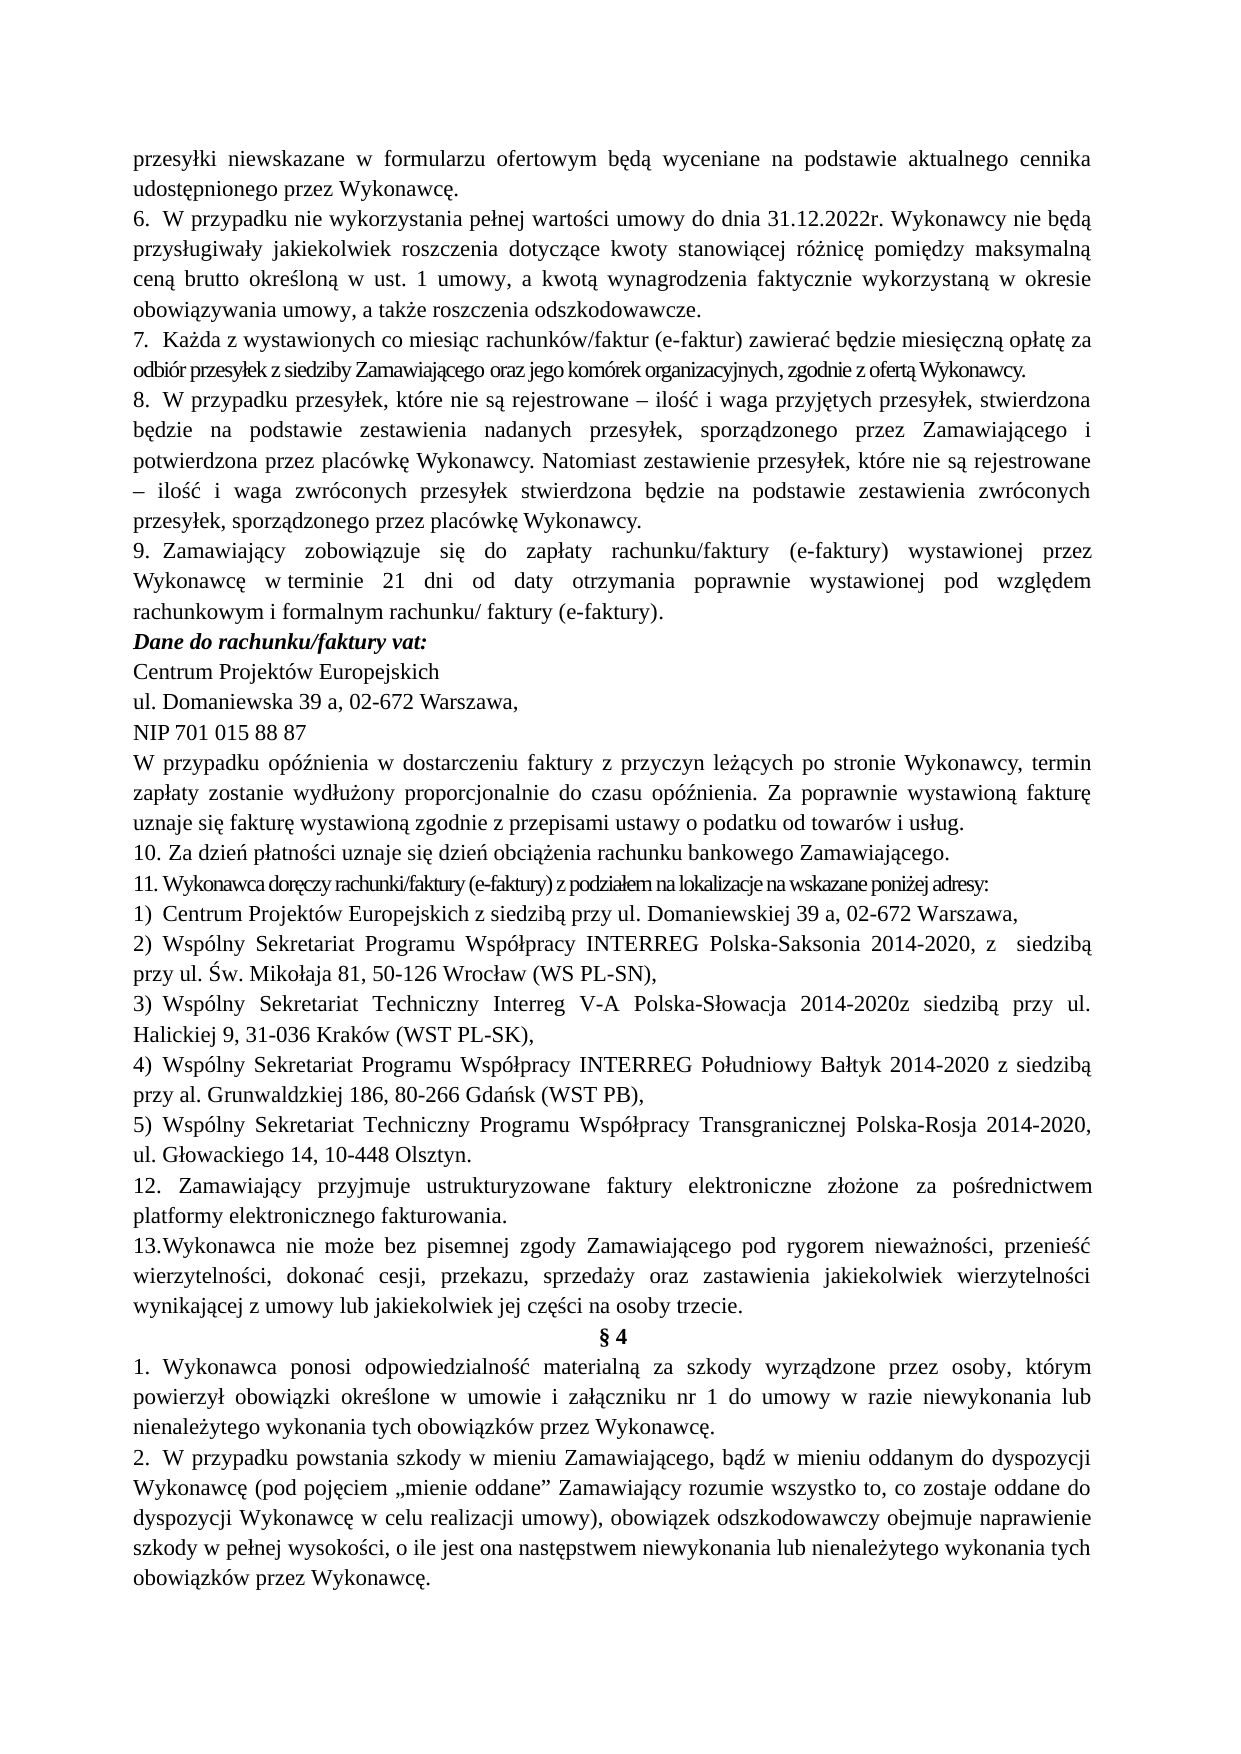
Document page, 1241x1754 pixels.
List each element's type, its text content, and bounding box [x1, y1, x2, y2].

text § 4 [133, 1323, 1093, 1349]
list W przypadku przesyłek, które nie są rejestrowane – ilość i waga przyjętych przesyłek, stwierdzona będzie na podstawie zestawienia nadanych przesyłek, sporządzonego przez Zamawiającego i potwierdzona przez placówkę Wykonawcy. Natomiast zestawienie przesyłek, które nie są rejestrowane – ilość i waga zwróconych przesyłek stwierdzona będzie na podstawie zestawienia zwróconych przesyłek, sporządzonego przez placówkę Wykonawcy. [133, 386, 1093, 533]
list W przypadku powstania szkody w mieniu Zamawiającego, bądź w mieniu oddanym do dyspozycji Wykonawcę (pod pojęciem „mienie oddane” Zamawiający rozumie wszystko to, co zostaje oddane do dyspozycji Wykonawcę w celu realizacji umowy), obowiązek odszkodowawczy obejmuje naprawienie szkody w pełnej wysokości, o ile jest ona następstwem niewykonania lub nienależytego wykonania tych obowiązków przez Wykonawcę. [133, 1444, 1093, 1591]
text ul. Domaniewska 39 a, 02-672 Warszawa, [133, 688, 1093, 715]
list W przypadku nie wykorzystania pełnej wartości umowy do dnia 31.12.2022r. Wykonawcy nie będą przysługiwały jakiekolwiek roszczenia dotyczące kwoty stanowiącej różnicę pomiędzy maksymalną ceną brutto określoną w ust. 1 umowy, a kwotą wynagrodzenia faktycznie wykorzystaną w okresie obowiązywania umowy, a także roszczenia odszkodowawcze. [133, 205, 1093, 322]
list Wykonawca nie może bez pisemnej zgody Zamawiającego pod rygorem nieważności, przenieść wierzytelności, dokonać cesji, przekazu, sprzedaży oraz zastawienia jakiekolwiek wierzytelności wynikającej z umowy lub jakiekolwiek jej części na osoby trzecie. [133, 1232, 1093, 1319]
list Wspólny Sekretariat Techniczny Programu Współpracy Transgranicznej Polska-Rosja 2014-2020, ul. Głowackiego 14, 10-448 Olsztyn. [133, 1111, 1093, 1168]
list Wspólny Sekretariat Programu Współpracy INTERREG Polska-Saksonia 2014-2020, z siedzibą przy ul. Św. Mikołaja 81, 50-126 Wrocław (WS PL-SN), [133, 930, 1093, 987]
list Zamawiający przyjmuje ustrukturyzowane faktury elektroniczne złożone za pośrednictwem platformy elektronicznego fakturowania. [133, 1172, 1093, 1228]
text W przypadku opóźnienia w dostarczeniu faktury z przyczyn leżących po stronie Wykonawcy, termin zapłaty zostanie wydłużony proporcjonalnie do czasu opóźnienia. Za poprawnie wystawioną fakturę uznaje się fakturę wystawioną zgodnie z przepisami ustawy o podatku od towarów i usług. [133, 749, 1093, 836]
text Dane do rachunku/faktury vat: [133, 628, 1093, 654]
list Wykonawca doręczy rachunki/faktury (e-faktury) z podziałem na lokalizacje na wskazane poniżej adresy: [133, 870, 1093, 896]
list Wspólny Sekretariat Programu Współpracy INTERREG Południowy Bałtyk 2014-2020 z siedzibą przy al. Grunwaldzkiej 186, 80-266 Gdańsk (WST PB), [133, 1051, 1093, 1107]
text NIP 701 015 88 87 [133, 719, 1093, 745]
list Wspólny Sekretariat Techniczny Interreg V-A Polska-Słowacja 2014-2020z siedzibą przy ul. Halickiej 9, 31-036 Kraków (WST PL-SK), [133, 991, 1093, 1047]
list Zamawiający zobowiązuje się do zapłaty rachunku/faktury (e-faktury) wystawionej przez Wykonawcę w terminie 21 dni od daty otrzymania poprawnie wystawionej pod względem rachunkowym i formalnym rachunku/ faktury (e-faktury). [133, 537, 1093, 624]
list Wykonawca ponosi odpowiedzialność materialną za szkody wyrządzone przez osoby, którym powierzył obowiązki określone w umowie i załączniku nr 1 do umowy w razie niewykonania lub nienależytego wykonania tych obowiązków przez Wykonawcę. [133, 1353, 1093, 1440]
list Centrum Projektów Europejskich z siedzibą przy ul. Domaniewskiej 39 a, 02-672 Warszawa, [133, 900, 1093, 926]
list Każda z wystawionych co miesiąc rachunków/faktur (e-faktur) zawierać będzie miesięczną opłatę za odbiór przesyłek z siedziby Zamawiającego oraz jego komórek organizacyjnych, zgodnie z ofertą Wykonawcy. [133, 326, 1093, 382]
list Za dzień płatności uznaje się dzień obciążenia rachunku bankowego Zamawiającego. [133, 839, 1093, 866]
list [133, 145, 1093, 201]
text Centrum Projektów Europejskich [133, 658, 1093, 684]
